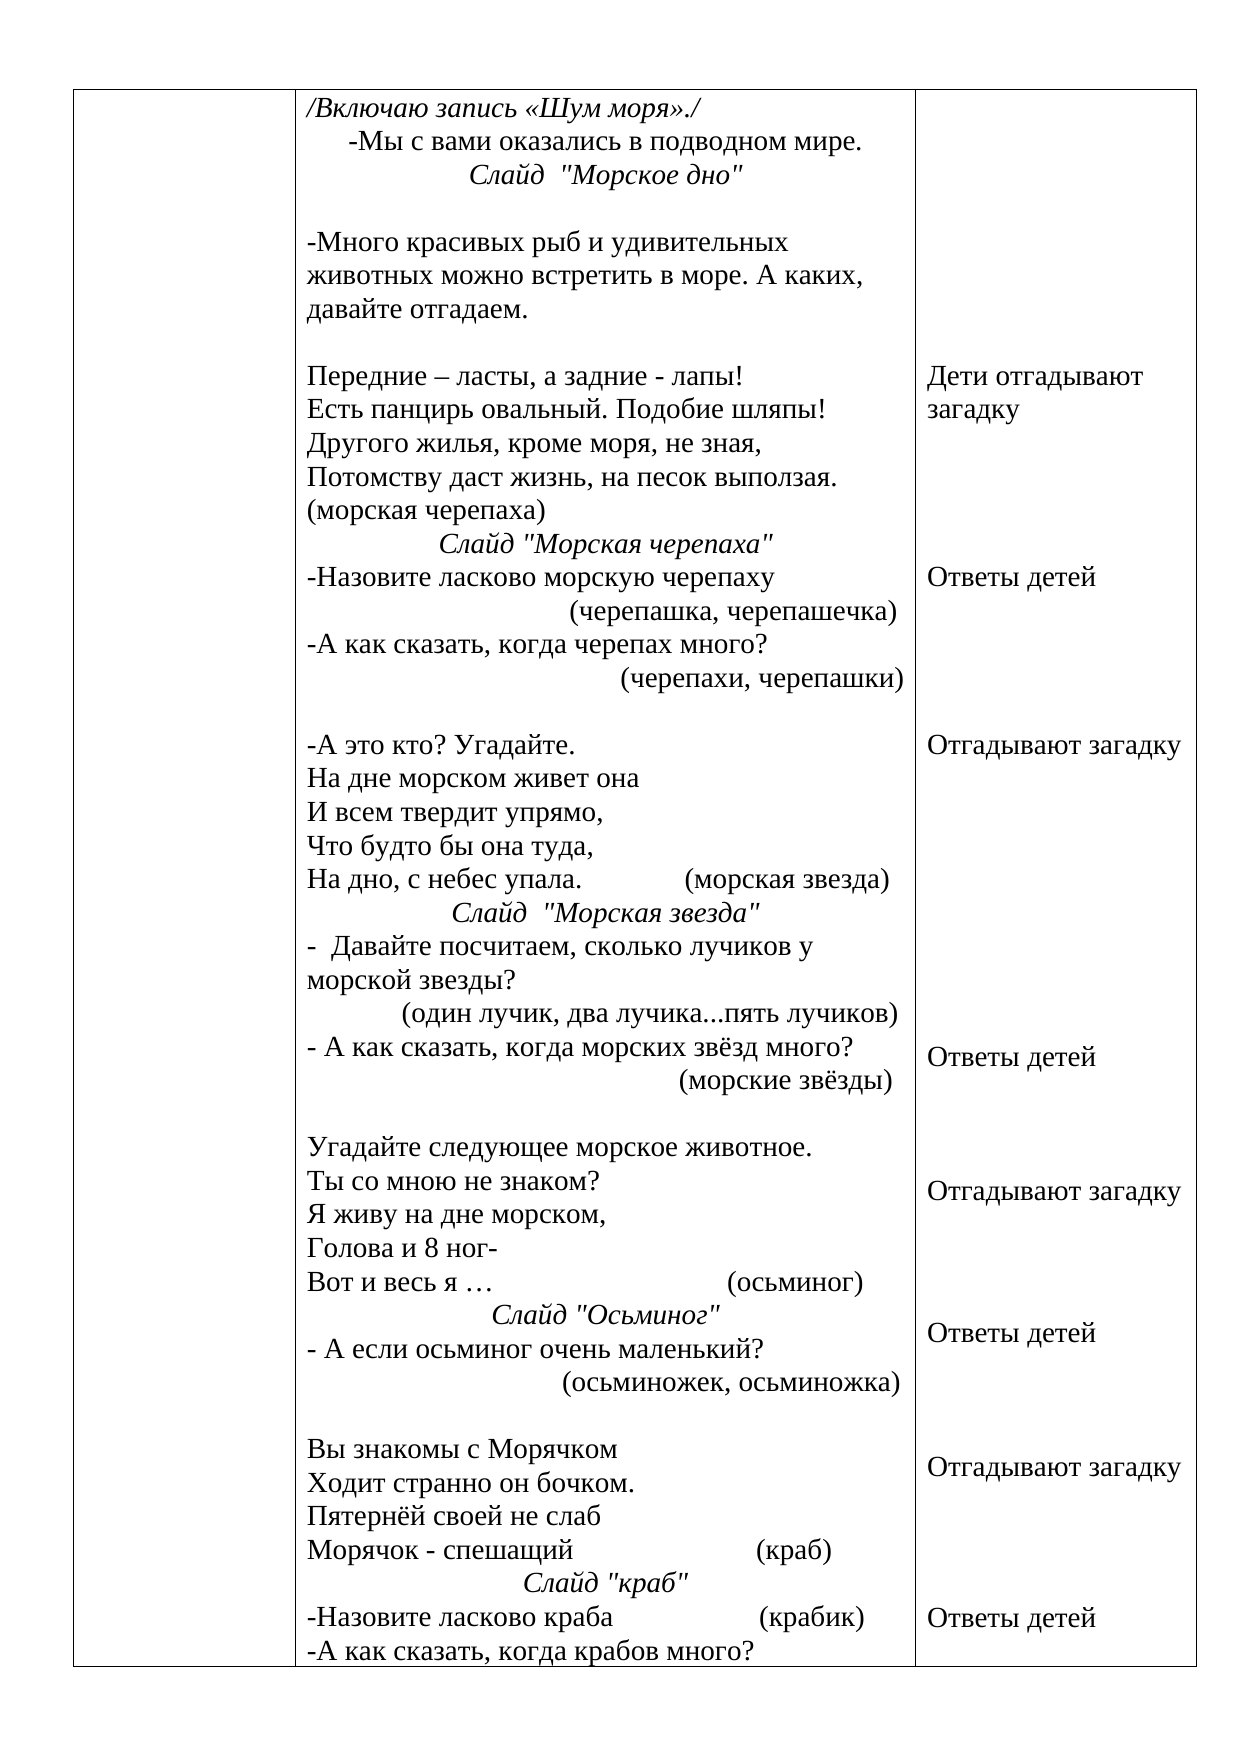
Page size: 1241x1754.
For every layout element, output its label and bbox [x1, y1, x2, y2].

table_cell [916, 90, 1196, 1666]
table_cell [74, 90, 295, 1666]
table_cell [296, 90, 915, 1666]
